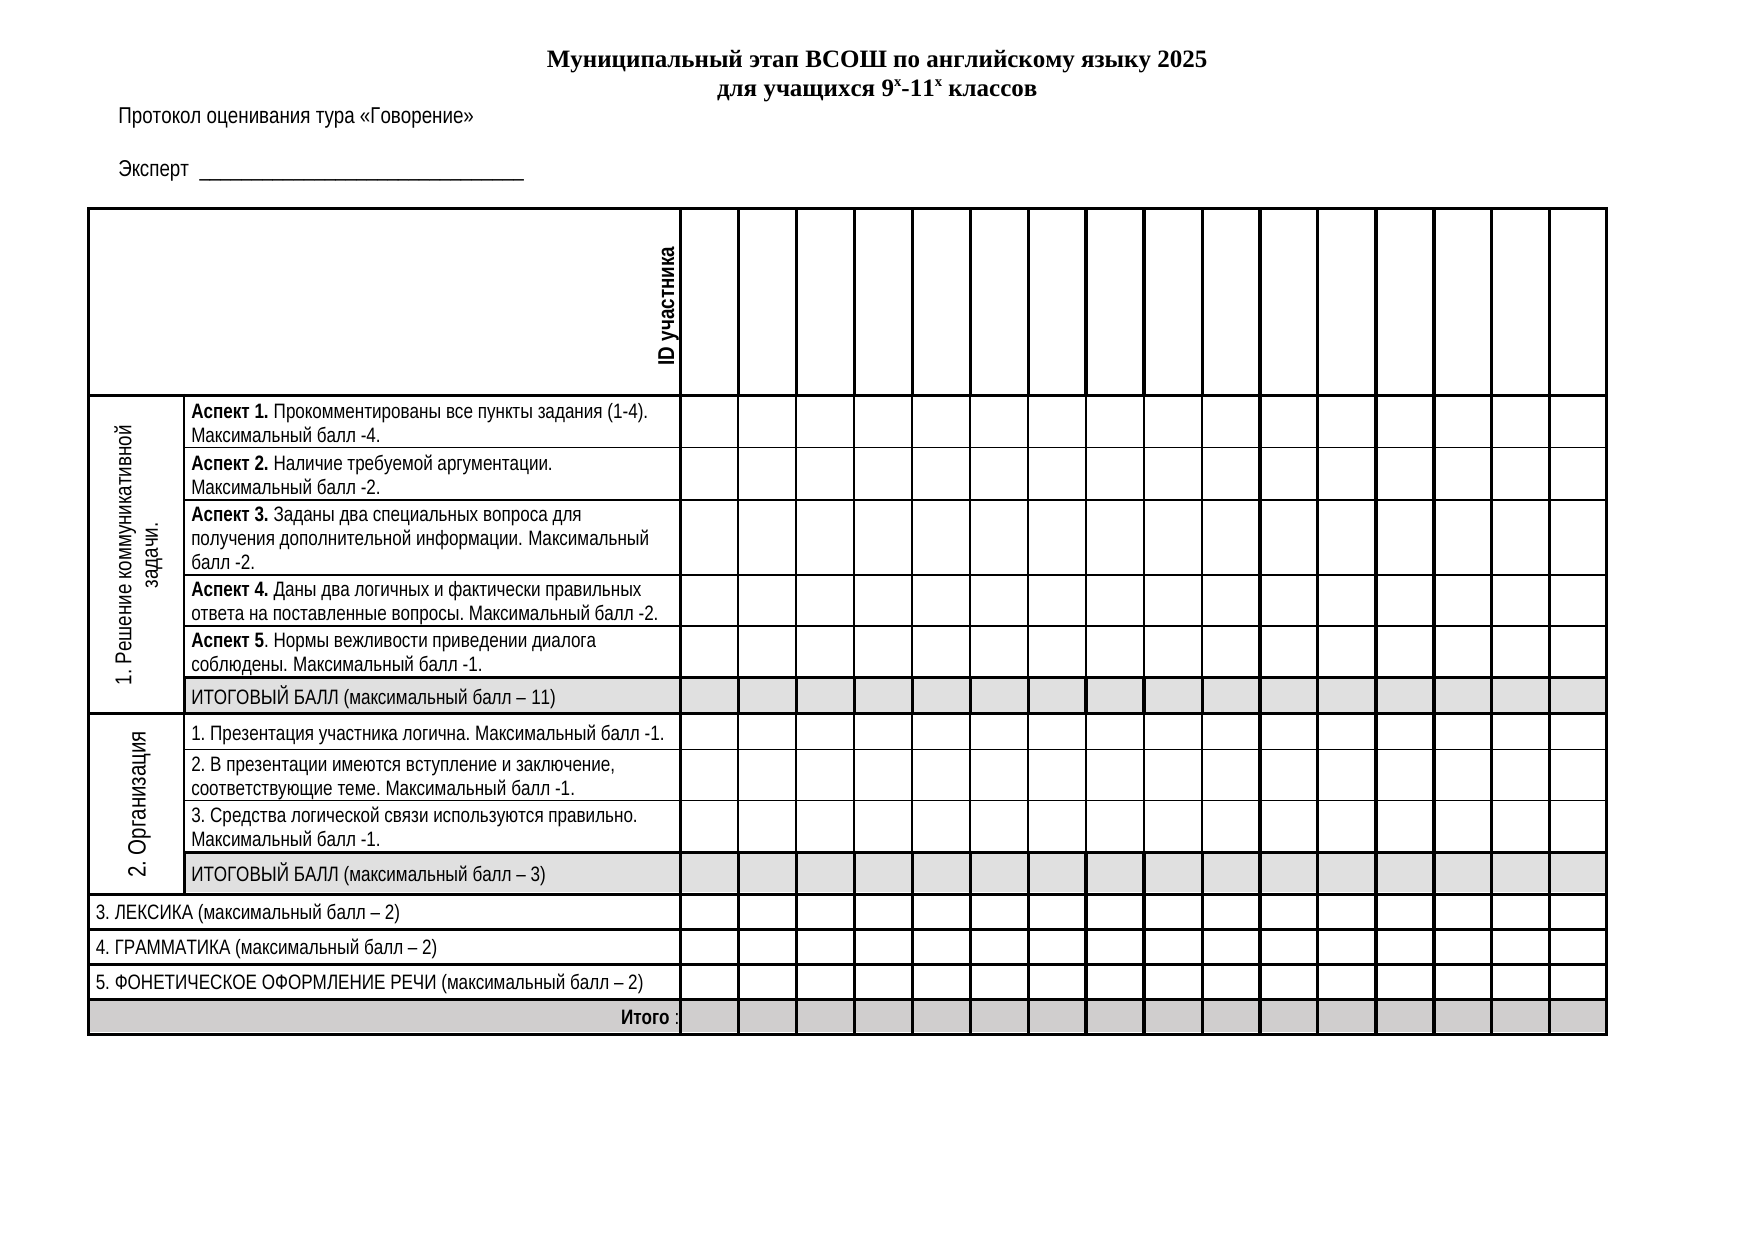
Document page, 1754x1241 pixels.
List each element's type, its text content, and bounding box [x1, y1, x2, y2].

table_cell [855, 576, 911, 625]
table_cell [739, 397, 795, 447]
table_cell 1. Презентация участника логична. Максимальный балл -1. [185, 715, 679, 748]
table_cell [1436, 750, 1490, 799]
table_cell [913, 397, 969, 447]
table_cell [1378, 501, 1432, 574]
table_cell 2. В презентации имеются вступление и заключение, соответствующие теме. Максимальный балл -1. [185, 750, 679, 799]
table_cell [1262, 679, 1316, 712]
table_cell 2. Организация [90, 715, 183, 892]
table_cell [1145, 501, 1201, 574]
text Муниципальный этап ВСОШ по английскому языку 2025 [118, 44, 1636, 73]
table_cell [1551, 1001, 1605, 1032]
table_cell [1551, 801, 1605, 851]
table_cell [1378, 715, 1432, 748]
table_cell [971, 801, 1027, 851]
table_cell [1030, 896, 1084, 927]
table_cell [1319, 931, 1374, 962]
table_cell [1436, 627, 1490, 676]
table_cell [972, 896, 1027, 927]
table_cell [798, 896, 853, 927]
table_cell [740, 966, 795, 997]
table_cell [1145, 801, 1201, 851]
table_cell Аспект 1. Прокомментированы все пункты задания (1-4). Максимальный балл -4. [185, 397, 679, 447]
table_cell [1203, 448, 1258, 499]
table_cell [971, 448, 1027, 499]
table_cell [1204, 1001, 1258, 1032]
table_cell [1436, 1001, 1490, 1032]
table_cell [797, 397, 853, 447]
table_header [1262, 210, 1316, 394]
table_cell [739, 627, 795, 676]
table_cell [1493, 1001, 1548, 1032]
table_cell [913, 801, 969, 851]
table_cell [1204, 966, 1258, 997]
table_cell 5. ФОНЕТИЧЕСКОЕ ОФОРМЛЕНИЕ РЕЧИ (максимальный балл – 2) [90, 966, 679, 997]
table_cell [913, 576, 969, 625]
table_cell [913, 627, 969, 676]
table_cell [1203, 750, 1258, 799]
table_cell [1551, 448, 1605, 499]
table_cell [914, 1001, 969, 1032]
table_cell [1378, 854, 1432, 892]
table_cell [1030, 931, 1084, 962]
table_cell [1088, 896, 1142, 927]
table_cell [914, 966, 969, 997]
table_cell [740, 896, 795, 927]
table_cell [1551, 627, 1605, 676]
table_cell [1262, 715, 1316, 748]
table_cell [739, 750, 795, 799]
table_cell [1551, 501, 1605, 574]
table_cell [682, 931, 737, 962]
table_header [972, 210, 1027, 394]
table_cell [1088, 931, 1142, 962]
table_cell [682, 715, 737, 748]
table_cell [971, 501, 1027, 574]
table_cell [1378, 1001, 1432, 1032]
table_cell [739, 448, 795, 499]
table_cell [1030, 854, 1084, 892]
table_cell [1029, 448, 1085, 499]
table_cell [1493, 576, 1548, 625]
table_cell [1087, 397, 1143, 447]
text Протокол оценивания тура «Говорение» [118, 102, 1636, 128]
table_cell [739, 715, 795, 748]
table_cell [1088, 854, 1142, 892]
table_cell [1146, 854, 1201, 892]
table_cell [1145, 627, 1201, 676]
table_cell [855, 750, 911, 799]
table_cell [1203, 801, 1258, 851]
table_header [1030, 210, 1084, 394]
table_cell [1029, 715, 1085, 748]
table_cell Аспект 5. Нормы вежливости приведении диалога соблюдены. Максимальный балл -1. [185, 627, 679, 676]
table_cell [1378, 448, 1432, 499]
table_cell [914, 679, 969, 712]
table_cell [740, 854, 795, 892]
table_cell [1319, 1001, 1374, 1032]
table_cell [913, 448, 969, 499]
table_cell [1436, 448, 1490, 499]
table_cell [1087, 750, 1143, 799]
table_cell [1551, 854, 1605, 892]
table_cell [1145, 576, 1201, 625]
table_cell [972, 966, 1027, 997]
table_cell [1262, 801, 1316, 851]
table_cell [1319, 896, 1374, 927]
table_cell [1029, 501, 1085, 574]
table_cell [1493, 966, 1548, 997]
table_cell [740, 931, 795, 962]
table_cell [855, 397, 911, 447]
table_cell [1030, 679, 1084, 712]
table_cell [1088, 966, 1142, 997]
table_cell [1087, 627, 1143, 676]
table_cell [1203, 576, 1258, 625]
table_cell [740, 679, 795, 712]
table_cell Аспект 3. Заданы два специальных вопроса для получения дополнительной информации. Максимальный балл -2. [185, 501, 679, 574]
table_cell [856, 854, 911, 892]
table_cell [797, 715, 853, 748]
table_cell [682, 854, 737, 892]
table_cell ИТОГОВЫЙ БАЛЛ (максимальный балл – 3) [186, 854, 679, 892]
table_cell [1262, 896, 1316, 927]
table_cell [1493, 801, 1548, 851]
table_cell [1319, 627, 1374, 676]
table_cell [682, 627, 737, 676]
table_cell [682, 801, 737, 851]
table_cell [797, 801, 853, 851]
table_cell [1319, 715, 1374, 748]
table_cell [856, 1001, 911, 1032]
table_cell [1146, 896, 1201, 927]
table_cell [855, 448, 911, 499]
table_cell [1146, 1001, 1201, 1032]
table_cell [1087, 501, 1143, 574]
table_cell Аспект 4. Даны два логичных и фактически правильных ответа на поставленные вопросы. Максимальный балл -2. [185, 576, 679, 625]
table_cell [972, 931, 1027, 962]
table_cell [1030, 966, 1084, 997]
table_cell [1262, 397, 1316, 447]
table_cell Аспект 2. Наличие требуемой аргументации. Максимальный балл -2. [185, 448, 679, 499]
table_cell [1319, 854, 1374, 892]
table_cell [1319, 750, 1374, 799]
table_cell [1378, 966, 1432, 997]
table_cell [972, 854, 1027, 892]
table_cell [1029, 397, 1085, 447]
table_cell [1319, 448, 1374, 499]
table_cell [1145, 750, 1201, 799]
text Эксперт _______________________________ [118, 154, 1636, 181]
table_cell [1088, 679, 1142, 712]
table_cell [1551, 715, 1605, 748]
table_cell [1204, 896, 1258, 927]
table_header ID участника [90, 210, 679, 394]
table_cell [1493, 627, 1548, 676]
table_cell [1145, 715, 1201, 748]
table_header [682, 210, 737, 394]
table_cell [1204, 931, 1258, 962]
table_cell [1087, 448, 1143, 499]
table_cell Итого : [90, 1001, 679, 1032]
table_cell [1262, 854, 1316, 892]
table_cell [797, 627, 853, 676]
table_header [1146, 210, 1201, 394]
table_cell 3. ЛЕКСИКА (максимальный балл – 2) [90, 896, 679, 927]
table_cell [1378, 896, 1432, 927]
table_cell [1551, 931, 1605, 962]
table_cell [1204, 854, 1258, 892]
table_cell [856, 931, 911, 962]
table_cell [1378, 627, 1432, 676]
table_cell [914, 896, 969, 927]
table_cell [1493, 448, 1548, 499]
table_cell [1203, 715, 1258, 748]
table_header [1551, 210, 1605, 394]
table_cell [972, 1001, 1027, 1032]
table_cell [1493, 931, 1548, 962]
table_cell [682, 448, 737, 499]
table_cell [1436, 896, 1490, 927]
table_cell [798, 966, 853, 997]
table_cell [1436, 576, 1490, 625]
table_cell [1436, 854, 1490, 892]
table_cell [1378, 576, 1432, 625]
table_cell [797, 576, 853, 625]
table_cell [1551, 397, 1605, 447]
table_cell [1436, 679, 1490, 712]
table_cell [682, 896, 737, 927]
table_cell [682, 397, 737, 447]
table_cell [1088, 1001, 1142, 1032]
table_cell [1087, 715, 1143, 748]
table_cell [1436, 966, 1490, 997]
table_cell [971, 750, 1027, 799]
table_cell [1262, 627, 1316, 676]
table_cell [1262, 576, 1316, 625]
table_header [1493, 210, 1548, 394]
table_cell [1262, 1001, 1316, 1032]
table_cell [1262, 966, 1316, 997]
table_cell [1030, 1001, 1084, 1032]
table_header [1378, 210, 1432, 394]
table_cell [856, 679, 911, 712]
table_cell [682, 966, 737, 997]
table_cell [797, 501, 853, 574]
table_header [856, 210, 911, 394]
table_header [798, 210, 853, 394]
table_cell [798, 1001, 853, 1032]
table_cell [1203, 501, 1258, 574]
table_cell [1146, 679, 1201, 712]
table_cell [1319, 679, 1374, 712]
table_cell [855, 801, 911, 851]
table_cell [1493, 715, 1548, 748]
table_header [1319, 210, 1374, 394]
table_cell [1029, 576, 1085, 625]
table_cell [798, 854, 853, 892]
table_cell [682, 750, 737, 799]
table_cell [1551, 576, 1605, 625]
table_cell [855, 501, 911, 574]
table_cell [1493, 397, 1548, 447]
table_header [1204, 210, 1258, 394]
table_cell [1378, 397, 1432, 447]
table_cell [1436, 931, 1490, 962]
table_cell [798, 931, 853, 962]
table_cell [1378, 931, 1432, 962]
table_cell [856, 896, 911, 927]
table_cell [914, 931, 969, 962]
table_cell [1203, 627, 1258, 676]
table_cell [1493, 896, 1548, 927]
table_cell [682, 679, 737, 712]
table_header [1436, 210, 1490, 394]
table_cell [1378, 750, 1432, 799]
table_cell [798, 679, 853, 712]
table_cell [1551, 679, 1605, 712]
table_cell [1204, 679, 1258, 712]
table_cell [1262, 448, 1316, 499]
table_cell [740, 1001, 795, 1032]
table_cell [1493, 501, 1548, 574]
table_header [740, 210, 795, 394]
table_cell [913, 750, 969, 799]
table_cell [1551, 750, 1605, 799]
table_cell [1436, 801, 1490, 851]
table_cell [971, 627, 1027, 676]
table_cell [856, 966, 911, 997]
table_cell [914, 854, 969, 892]
table_cell [1378, 679, 1432, 712]
table_cell [739, 576, 795, 625]
table_cell [1551, 966, 1605, 997]
table_cell [1319, 501, 1374, 574]
table_cell [1145, 397, 1201, 447]
table_cell [1146, 931, 1201, 962]
table_cell [1087, 801, 1143, 851]
table_cell [682, 1001, 737, 1032]
table_cell [1145, 448, 1201, 499]
table_cell [1551, 896, 1605, 927]
table_cell [1029, 750, 1085, 799]
table_cell [855, 627, 911, 676]
table_cell [1319, 397, 1374, 447]
table_cell [682, 501, 737, 574]
table_cell [739, 801, 795, 851]
table_cell [682, 576, 737, 625]
table_cell [913, 501, 969, 574]
table_cell [1493, 854, 1548, 892]
table_cell [855, 715, 911, 748]
table_cell [739, 501, 795, 574]
table_cell [971, 715, 1027, 748]
table_cell [1319, 576, 1374, 625]
table_header [1088, 210, 1142, 394]
table_cell [1262, 931, 1316, 962]
table_cell [1378, 801, 1432, 851]
table_cell [1262, 501, 1316, 574]
table_cell 1. Решение коммуникативной задачи. [90, 397, 183, 712]
table_cell [971, 397, 1027, 447]
table_cell [1146, 966, 1201, 997]
text для учащихся 9х-11х классов [118, 73, 1636, 102]
table_header [914, 210, 969, 394]
table_cell [1087, 576, 1143, 625]
table_cell [797, 750, 853, 799]
table_cell [972, 679, 1027, 712]
table_cell [1203, 397, 1258, 447]
table_cell 3. Средства логической связи используются правильно. Максимальный балл -1. [185, 801, 679, 851]
table_cell [1319, 801, 1374, 851]
table_cell 4. ГРАММАТИКА (максимальный балл – 2) [90, 931, 679, 962]
table_cell ИТОГОВЫЙ БАЛЛ (максимальный балл – 11) [186, 679, 679, 712]
table_cell [1493, 750, 1548, 799]
table_cell [1493, 679, 1548, 712]
table_cell [1029, 801, 1085, 851]
table_cell [1436, 397, 1490, 447]
table_cell [1436, 715, 1490, 748]
table_cell [1319, 966, 1374, 997]
table_cell [1436, 501, 1490, 574]
table_cell [971, 576, 1027, 625]
table_cell [1262, 750, 1316, 799]
table_cell [913, 715, 969, 748]
table_cell [1029, 627, 1085, 676]
table_cell [797, 448, 853, 499]
